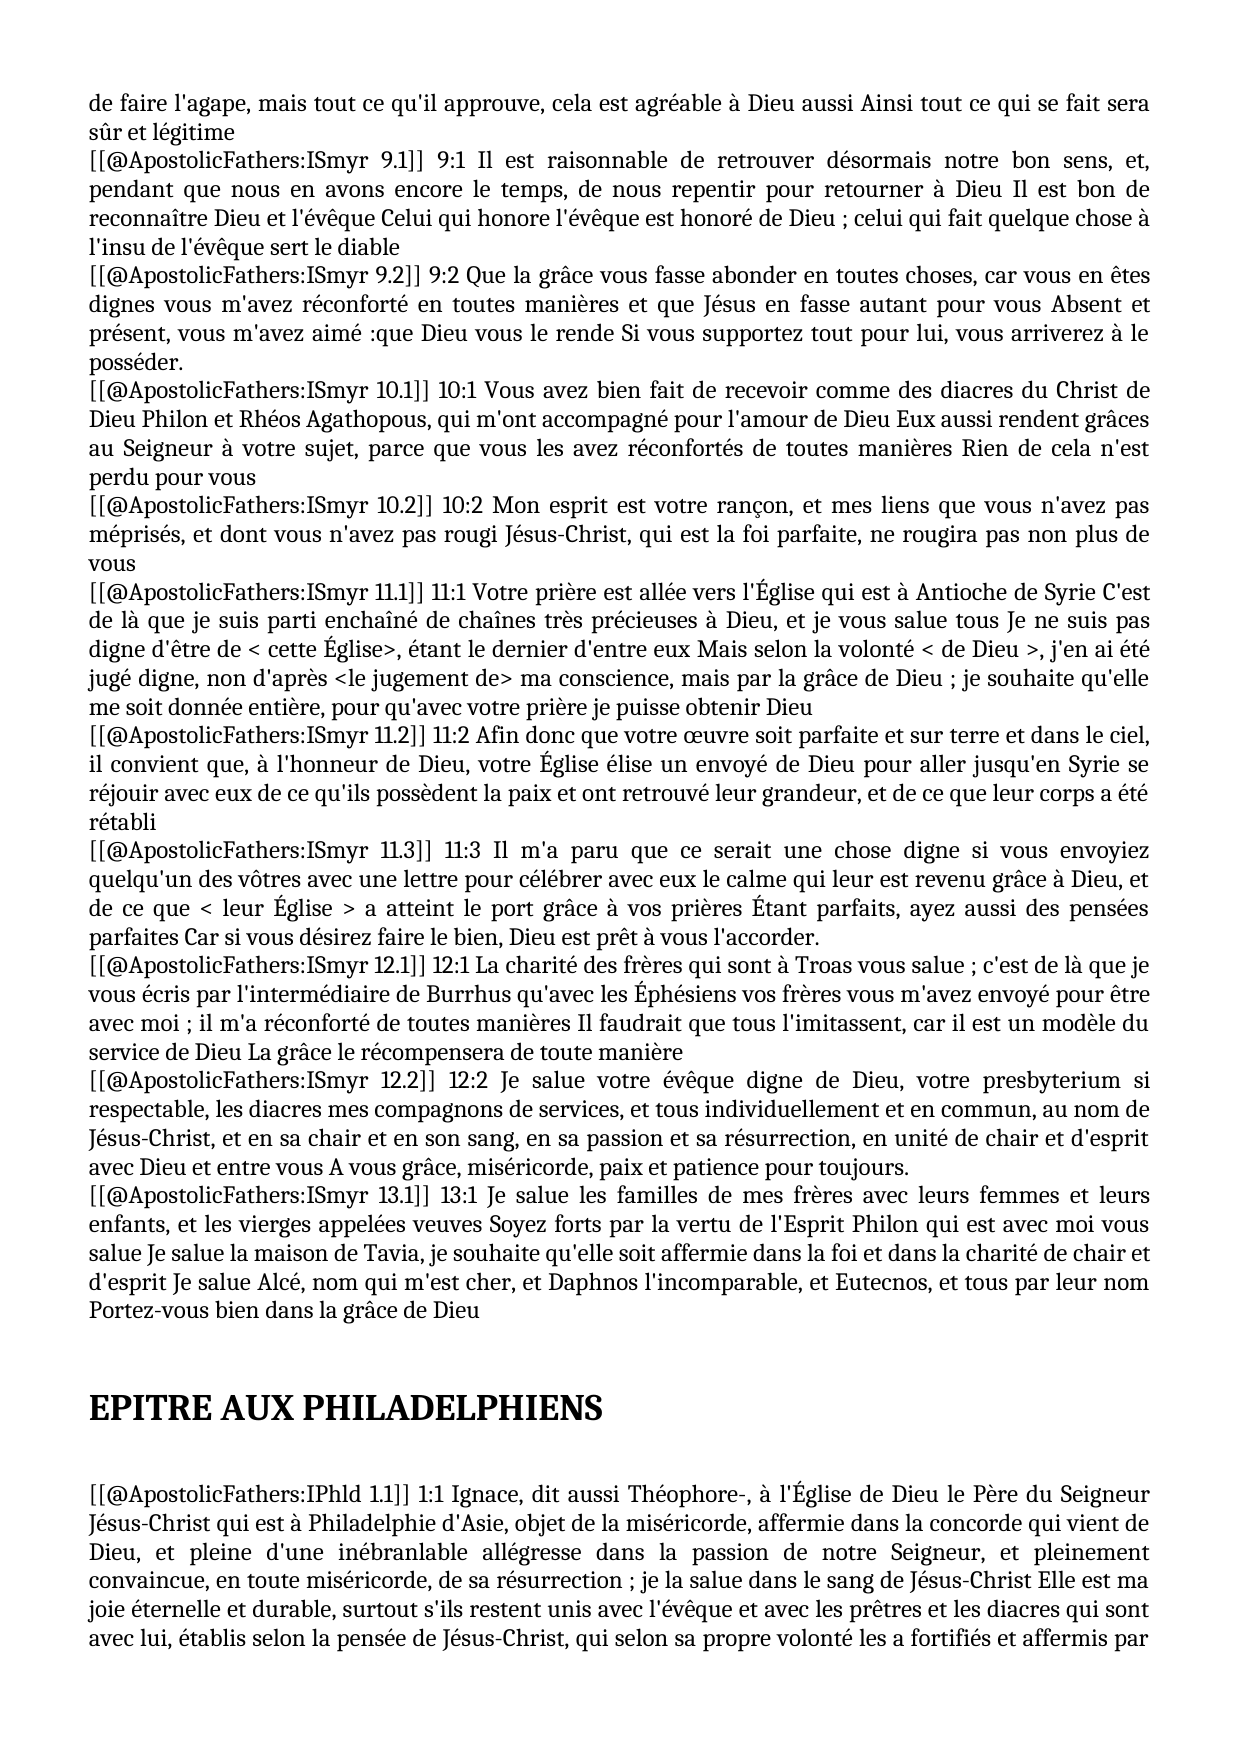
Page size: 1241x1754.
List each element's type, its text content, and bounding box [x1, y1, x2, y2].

text [[@ApostolicFathers:ISmyr 11.1]] 11:1 Votre prière est allée vers l'Église qui est à Antioche de Syrie C'est de là que je suis parti enchaîné de chaînes très précieuses à Dieu, et je vous salue tous Je ne suis pas digne d'être de < cette Église>, étant le dernier d'entre eux Mais selon la volonté < de Dieu >, j'en ai été jugé digne, non d'après <le jugement de> ma conscience, mais par la grâce de Dieu ; je souhaite qu'elle me soit donnée entière, pour qu'avec votre prière je puisse obtenir Dieu [89, 577, 1152, 721]
text [[@ApostolicFathers:ISmyr 9.1]] 9:1 Il est raisonnable de retrouver désormais notre bon sens, et, pendant que nous en avons encore le temps, de nous repentir pour retourner à Dieu Il est bon de reconnaître Dieu et l'évêque Celui qui honore l'évêque est honoré de Dieu ; celui qui fait quelque chose à l'insu de l'évêque sert le diable [89, 146, 1152, 261]
text [[@ApostolicFathers:ISmyr 12.2]] 12:2 Je salue votre évêque digne de Dieu, votre presbyterium si respectable, les diacres mes compagnons de services, et tous individuellement et en commun, au nom de Jésus-Christ, et en sa chair et en son sang, en sa passion et sa résurrection, en unité de chair et d'esprit avec Dieu et entre vous A vous grâce, miséricorde, paix et patience pour toujours. [89, 1066, 1152, 1181]
subtitle EPITRE AUX PHILADELPHIENS [89, 1387, 1152, 1430]
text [89, 89, 1152, 146]
text [[@ApostolicFathers:ISmyr 11.2]] 11:2 Afin donc que votre œuvre soit parfaite et sur terre et dans le ciel, il convient que, à l'honneur de Dieu, votre Église élise un envoyé de Dieu pour aller jusqu'en Syrie se réjouir avec eux de ce qu'ils possèdent la paix et ont retrouvé leur grandeur, et de ce que leur corps a été rétabli [89, 721, 1152, 836]
text [[@ApostolicFathers:ISmyr 13.1]] 13:1 Je salue les familles de mes frères avec leurs femmes et leurs enfants, et les vierges appelées veuves Soyez forts par la vertu de l'Esprit Philon qui est avec moi vous salue Je salue la maison de Tavia, je souhaite qu'elle soit affermie dans la foi et dans la charité de chair et d'esprit Je salue Alcé, nom qui m'est cher, et Daphnos l'incomparable, et Eutecnos, et tous par leur nom Portez-vous bien dans la grâce de Dieu [89, 1181, 1152, 1325]
text [[@ApostolicFathers:ISmyr 10.2]] 10:2 Mon esprit est votre rançon, et mes liens que vous n'avez pas méprisés, et dont vous n'avez pas rougi Jésus-Christ, qui est la foi parfaite, ne rougira pas non plus de vous [89, 491, 1152, 577]
text [[@ApostolicFathers:ISmyr 9.2]] 9:2 Que la grâce vous fasse abonder en toutes choses, car vous en êtes dignes vous m'avez réconforté en toutes manières et que Jésus en fasse autant pour vous Absent et présent, vous m'avez aimé :que Dieu vous le rende Si vous supportez tout pour lui, vous arriverez à le posséder. [89, 261, 1152, 376]
text [[@ApostolicFathers:ISmyr 12.1]] 12:1 La charité des frères qui sont à Troas vous salue ; c'est de là que je vous écris par l'intermédiaire de Burrhus qu'avec les Éphésiens vos frères vous m'avez envoyé pour être avec moi ; il m'a réconforté de toutes manières Il faudrait que tous l'imitassent, car il est un modèle du service de Dieu La grâce le récompensera de toute manière [89, 951, 1152, 1066]
text [[@ApostolicFathers:ISmyr 10.1]] 10:1 Vous avez bien fait de recevoir comme des diacres du Christ de Dieu Philon et Rhéos Agathopous, qui m'ont accompagné pour l'amour de Dieu Eux aussi rendent grâces au Seigneur à votre sujet, parce que vous les avez réconfortés de toutes manières Rien de cela n'est perdu pour vous [89, 376, 1152, 491]
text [89, 1480, 1152, 1652]
text [[@ApostolicFathers:ISmyr 11.3]] 11:3 Il m'a paru que ce serait une chose digne si vous envoyiez quelqu'un des vôtres avec une lettre pour célébrer avec eux le calme qui leur est revenu grâce à Dieu, et de ce que < leur Église > a atteint le port grâce à vos prières Étant parfaits, ayez aussi des pensées parfaites Car si vous désirez faire le bien, Dieu est prêt à vous l'accorder. [89, 836, 1152, 951]
